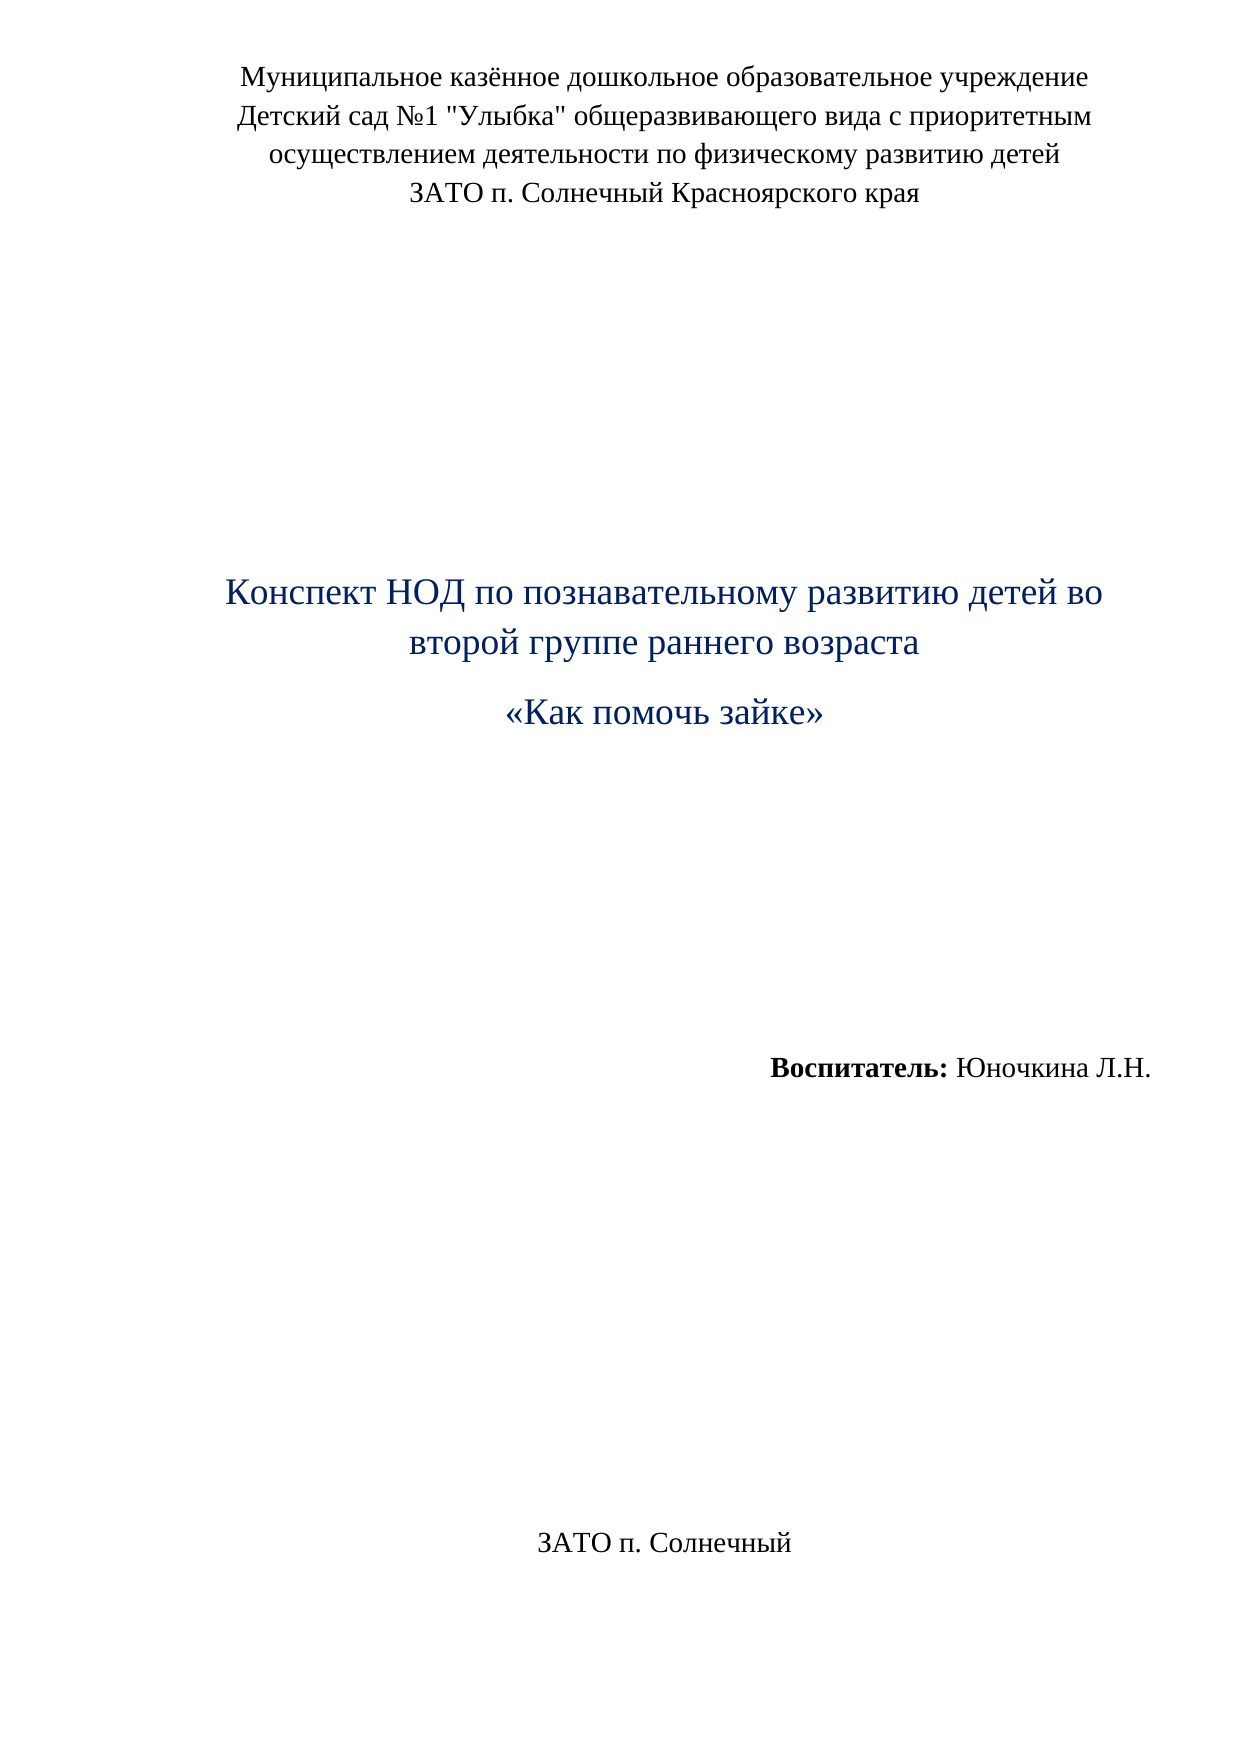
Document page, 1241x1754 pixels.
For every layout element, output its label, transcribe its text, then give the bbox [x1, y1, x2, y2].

text Конспект НОД по познавательному развитию детей во второй группе раннего возраста [177, 569, 1152, 662]
text «Как помочь зайке» [177, 689, 1152, 733]
text Воспитатель: Юночкина Л.Н. [177, 1050, 1152, 1083]
text Муниципальное казённое дошкольное образовательное учреждение [177, 59, 1152, 93]
text Детский сад №1 "Улыбка" общеразвивающего вида с приоритетным осуществлением деятельности по физическому развитию детей ЗАТО п. Солнечный Красноярского края [177, 98, 1152, 208]
text ЗАТО п. Солнечный [177, 1525, 1152, 1558]
